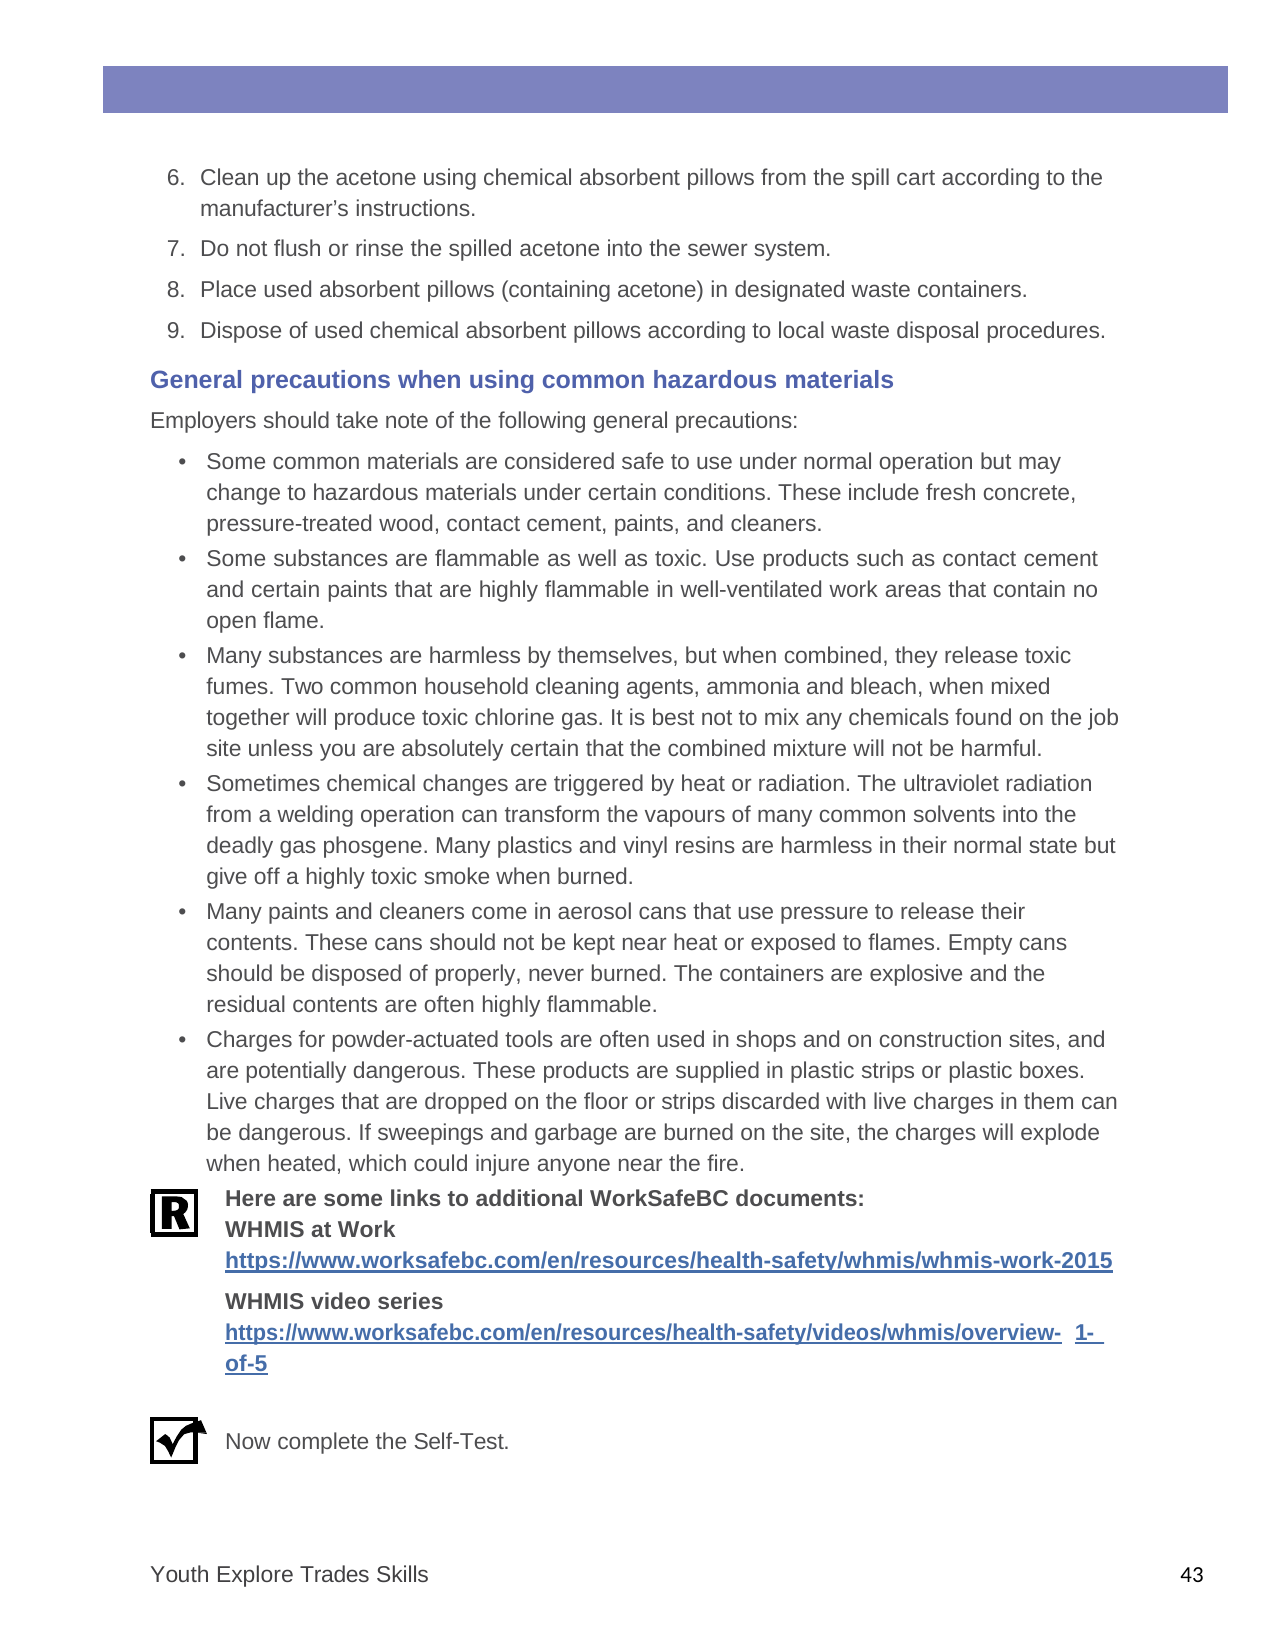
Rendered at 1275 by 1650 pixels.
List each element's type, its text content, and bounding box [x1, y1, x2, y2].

text WHMIS video series [225, 1288, 1239, 1314]
list Do not flush or rinse the spilled acetone into the sewer system. [167, 235, 1239, 262]
text WHMIS at Work [225, 1216, 1239, 1242]
text https://www.worksafebc.com/en/resources/health-safety/videos/whmis/overview- 1- of-5 [225, 1319, 1105, 1377]
subtitle General precautions when using common hazardous materials [150, 365, 1239, 393]
list Some common materials are considered safe to use under normal operation but may change to hazardous materials under certain conditions. These include fresh concrete, pressure-treated wood, contact cement, paints, and cleaners. [178, 448, 1083, 536]
text https://www.worksafebc.com/en/resources/health-safety/whmis/whmis-work-2015 [225, 1247, 1239, 1274]
list Many paints and cleaners come in aerosol cans that use pressure to release their contents. These cans should not be kept near heat or exposed to flames. Empty cans should be disposed of properly, never burned. The containers are explosive and the residual contents are often highly flammable. [178, 898, 1070, 1017]
list Dispose of used chemical absorbent pillows according to local waste disposal procedures. [167, 317, 1239, 343]
list Clean up the acetone using chemical absorbent pillows from the spill cart according to the manufacturer’s instructions. [167, 164, 1109, 221]
text Employers should take note of the following general precautions: [150, 407, 1239, 433]
list Sometimes chemical changes are triggered by heat or radiation. The ultraviolet radiation from a welding operation can transform the vapours of many common solvents into the deadly gas phosgene. Many plastics and vinyl resins are harmless in their normal state but give off a highly toxic smoke when burned. [178, 770, 1118, 889]
text Now complete the Self-Test. [225, 1428, 1239, 1454]
list Some substances are flammable as well as toxic. Use products such as contact cement and certain paints that are highly flammable in well-ventilated work areas that contain no open flame. [178, 545, 1099, 633]
list Charges for powder-actuated tools are often used in shops and on construction sites, and are potentially dangerous. These products are supplied in plastic strips or plastic boxes. Live charges that are dropped on the floor or strips discarded with live charges in them can be dangerous. If sweepings and garbage are burned on the site, the charges will explode when heated, which could injure anyone near the fire. [178, 1026, 1123, 1176]
subtitle Here are some links to additional WorkSafeBC documents: [225, 1185, 1239, 1211]
list Place used absorbent pillows (containing acetone) in designated waste containers. [167, 276, 1239, 302]
list Many substances are harmless by themselves, but when combined, they release toxic fumes. Two common household cleaning agents, ammonia and bleach, when mixed together will produce toxic chlorine gas. It is best not to mix any chemicals found on the job site unless you are absolutely certain that the combined mixture will not be harmful. [178, 642, 1123, 761]
